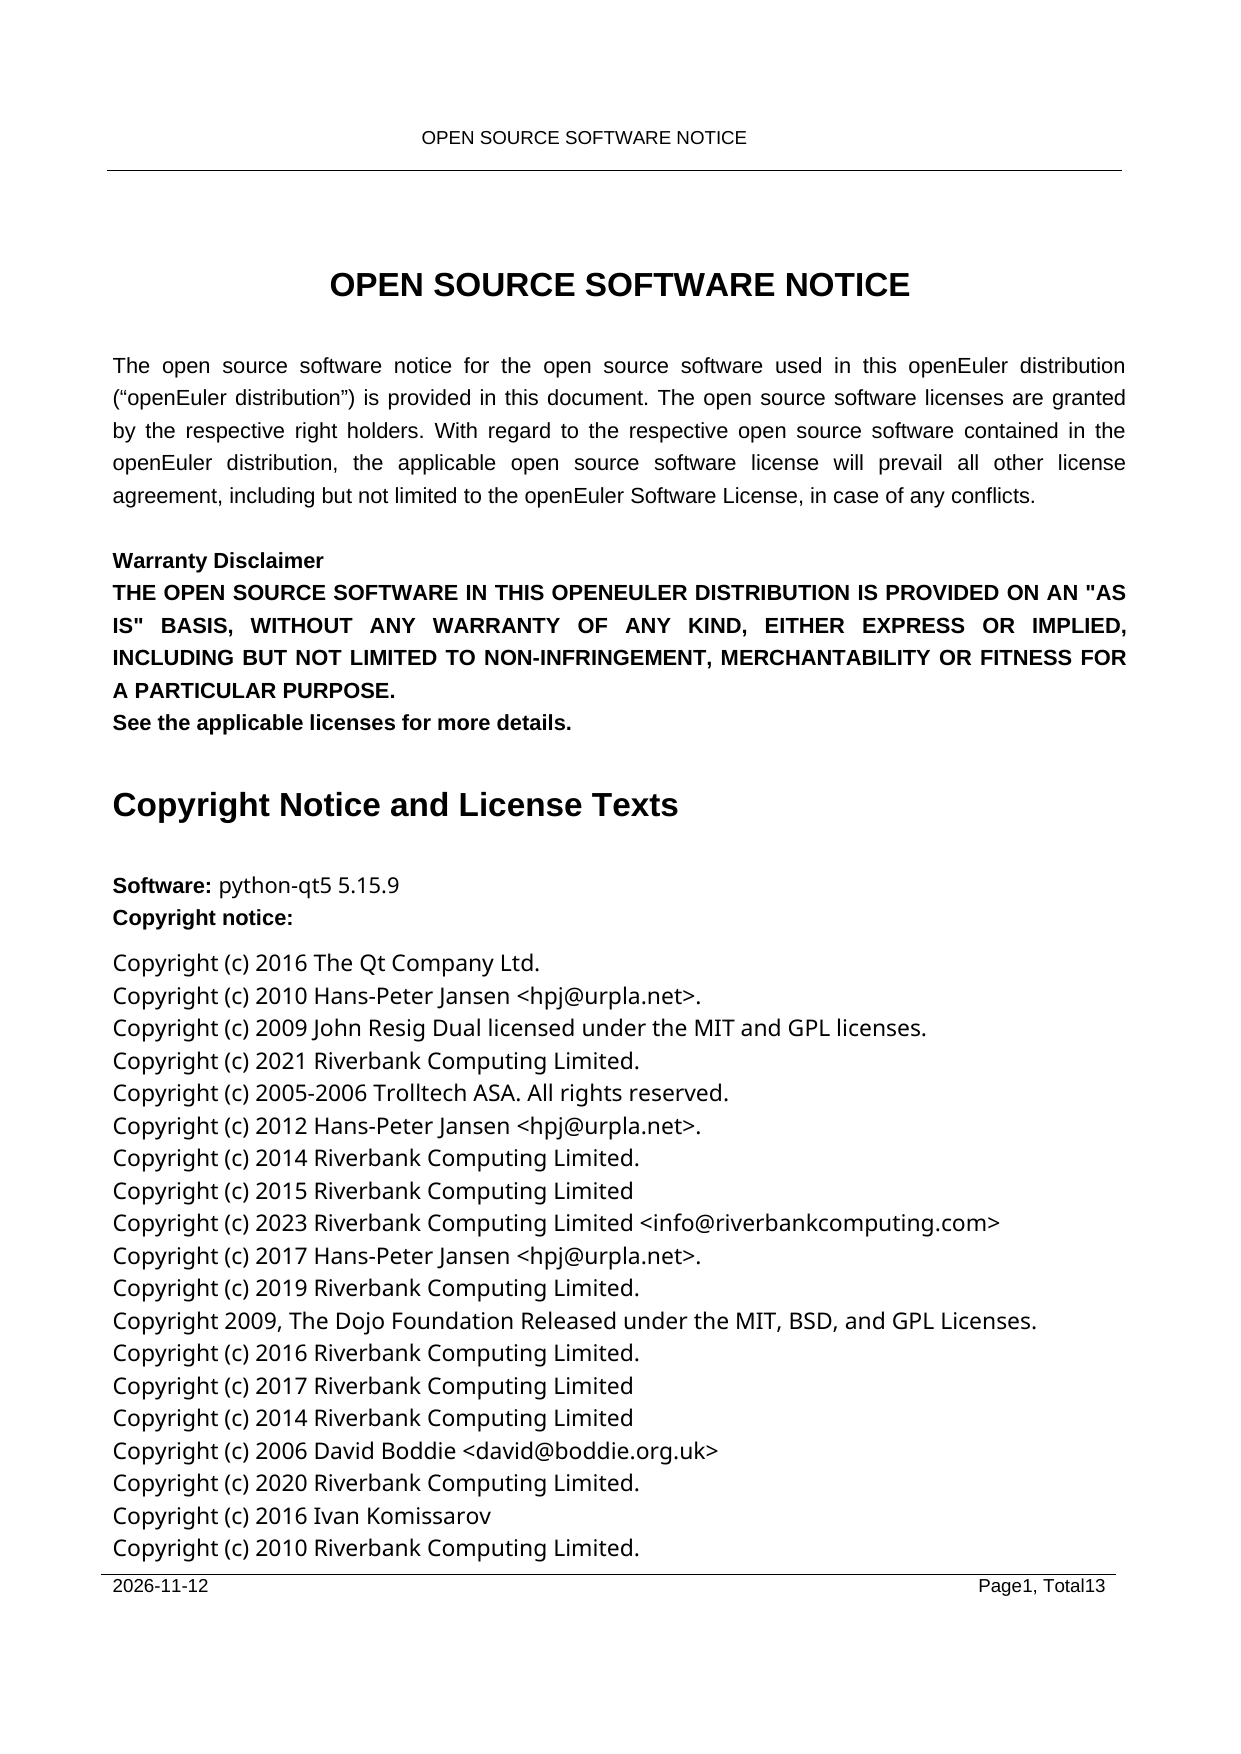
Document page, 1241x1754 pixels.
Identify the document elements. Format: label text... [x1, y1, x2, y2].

text THE OPEN SOURCE SOFTWARE IN THIS OPENEULER DISTRIBUTION IS PROVIDED ON AN "AS IS" BASIS, WITHOUT ANY WARRANTY OF ANY KIND, EITHER EXPRESS OR IMPLIED, INCLUDING BUT NOT LIMITED TO NON-INFRINGEMENT, MERCHANTABILITY OR FITNESS FOR A PARTICULAR PURPOSE. See the applicable licenses for more details. [112, 576, 1128, 739]
text Copyright Notice and License Texts [112, 771, 1128, 836]
text Copyright notice: [112, 901, 1128, 934]
text OPEN SOURCE SOFTWARE NOTICE [112, 251, 1128, 316]
text The open source software notice for the open source software used in this openEuler distribution (“openEuler distribution”) is provided in this document. The open source software licenses are granted by the respective right holders. With regard to the respective open source software contained in the openEuler distribution, the applicable open source software license will prevail all other license agreement, including but not limited to the openEuler Software License, in case of any conflicts. [112, 349, 1128, 511]
text Warranty Disclaimer [112, 544, 1128, 576]
title Software: python-qt5 5.15.9 [112, 869, 1128, 901]
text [112, 947, 1128, 1564]
